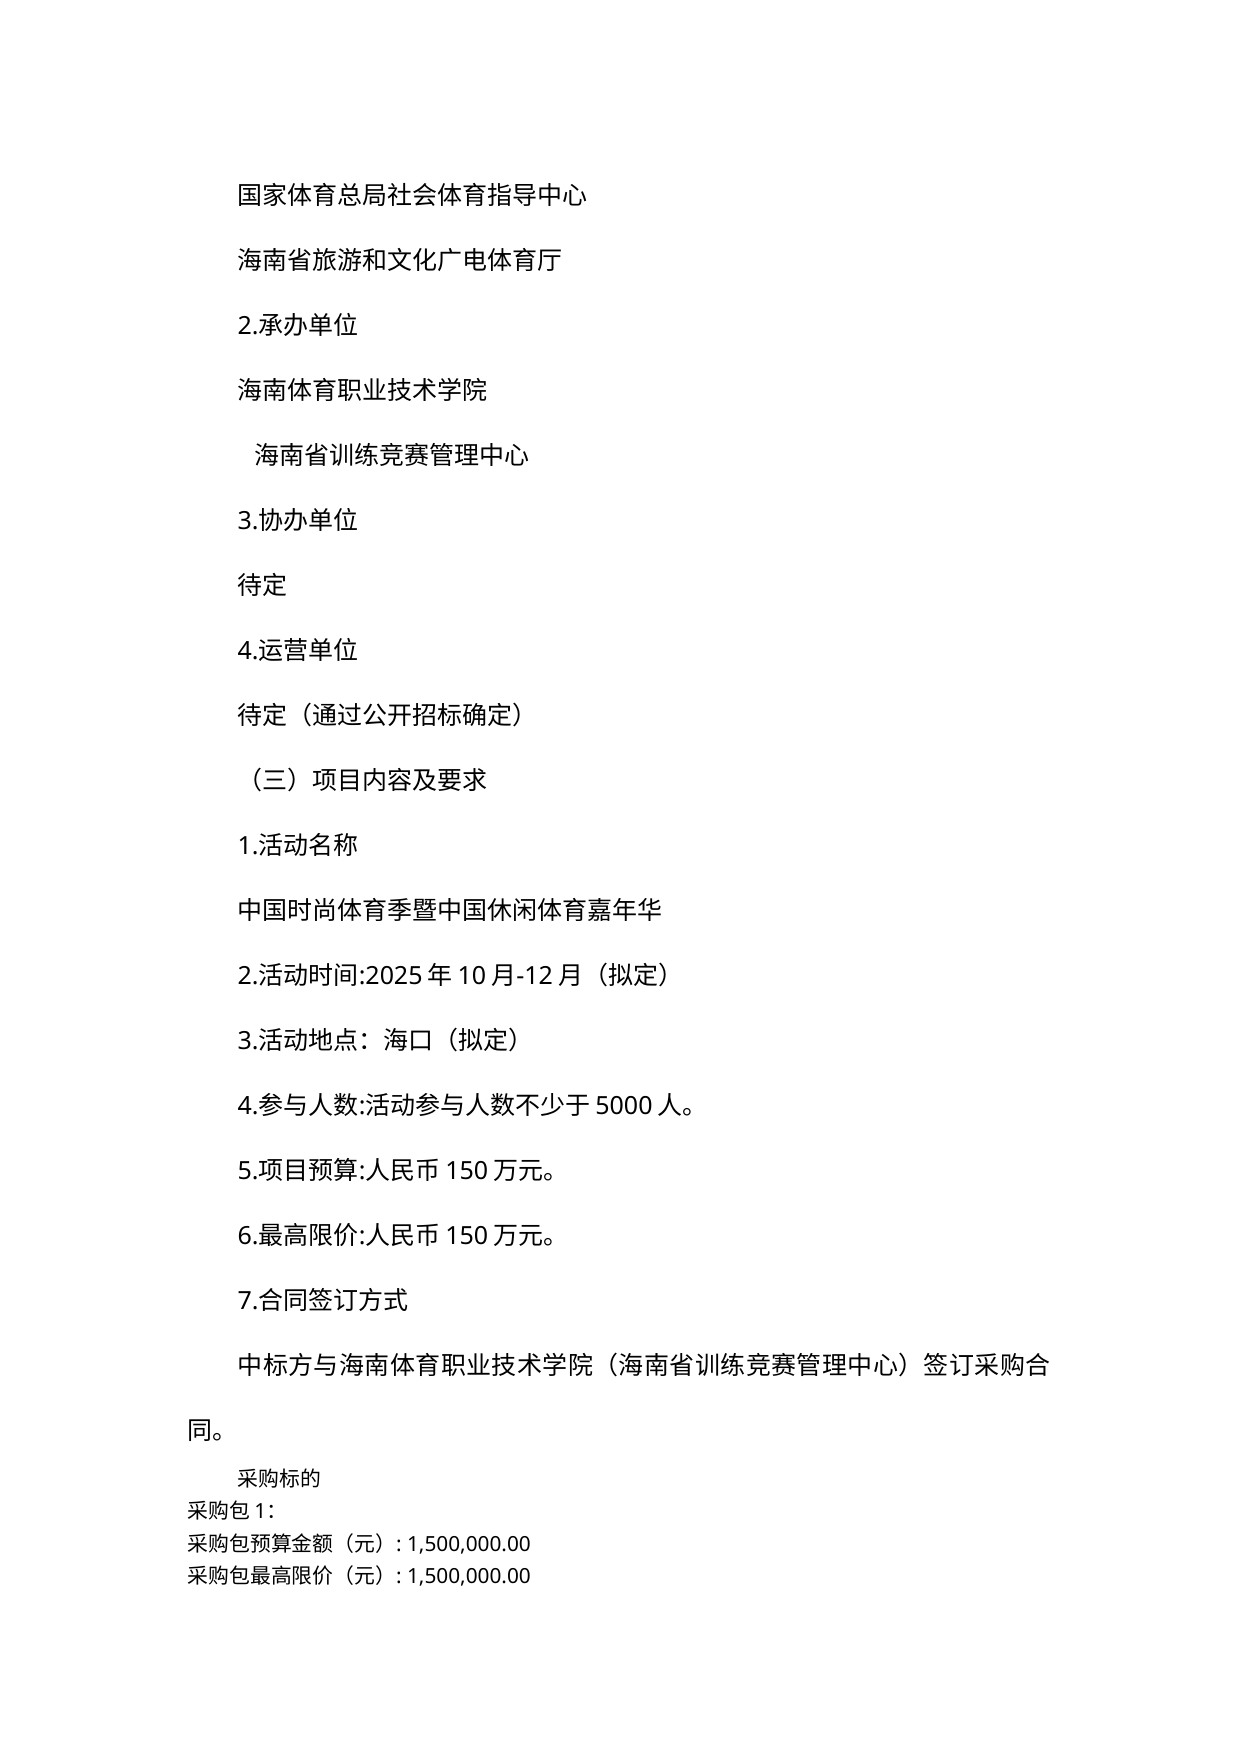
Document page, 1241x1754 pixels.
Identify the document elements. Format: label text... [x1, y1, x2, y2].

text 待定 [187, 552, 1053, 617]
text 4.运营单位 [187, 617, 1053, 682]
text 3.活动地点：海口（拟定） [187, 1007, 1053, 1072]
text 采购包最高限价（元）: 1,500,000.00 [187, 1559, 1053, 1592]
text 7.合同签订方式 [187, 1267, 1053, 1332]
text 海南体育职业技术学院 [187, 357, 1053, 422]
text 采购标的 [187, 1462, 1053, 1494]
text 6.最高限价:人民币150万元。 [187, 1202, 1053, 1267]
text （三）项目内容及要求 [187, 747, 1053, 812]
text 采购包1： [187, 1494, 1053, 1527]
text 海南省训练竞赛管理中心 [187, 422, 1053, 487]
text 海南省旅游和文化广电体育厅 [187, 227, 1053, 292]
text 4.参与人数:活动参与人数不少于5000人。 [187, 1072, 1053, 1137]
text 中国时尚体育季暨中国休闲体育嘉年华 [187, 877, 1053, 942]
text 2.活动时间:2025年10月-12月（拟定） [187, 942, 1053, 1007]
text 采购包预算金额（元）: 1,500,000.00 [187, 1527, 1053, 1559]
text 1.活动名称 [187, 812, 1053, 877]
text 中标方与海南体育职业技术学院（海南省训练竞赛管理中心）签订采购合同。 [187, 1332, 1053, 1462]
text 5.项目预算:人民币150万元。 [187, 1137, 1053, 1202]
text 3.协办单位 [187, 487, 1053, 552]
text 2.承办单位 [187, 292, 1053, 357]
text 待定（通过公开招标确定） [187, 682, 1053, 747]
text 国家体育总局社会体育指导中心 [187, 162, 1053, 227]
